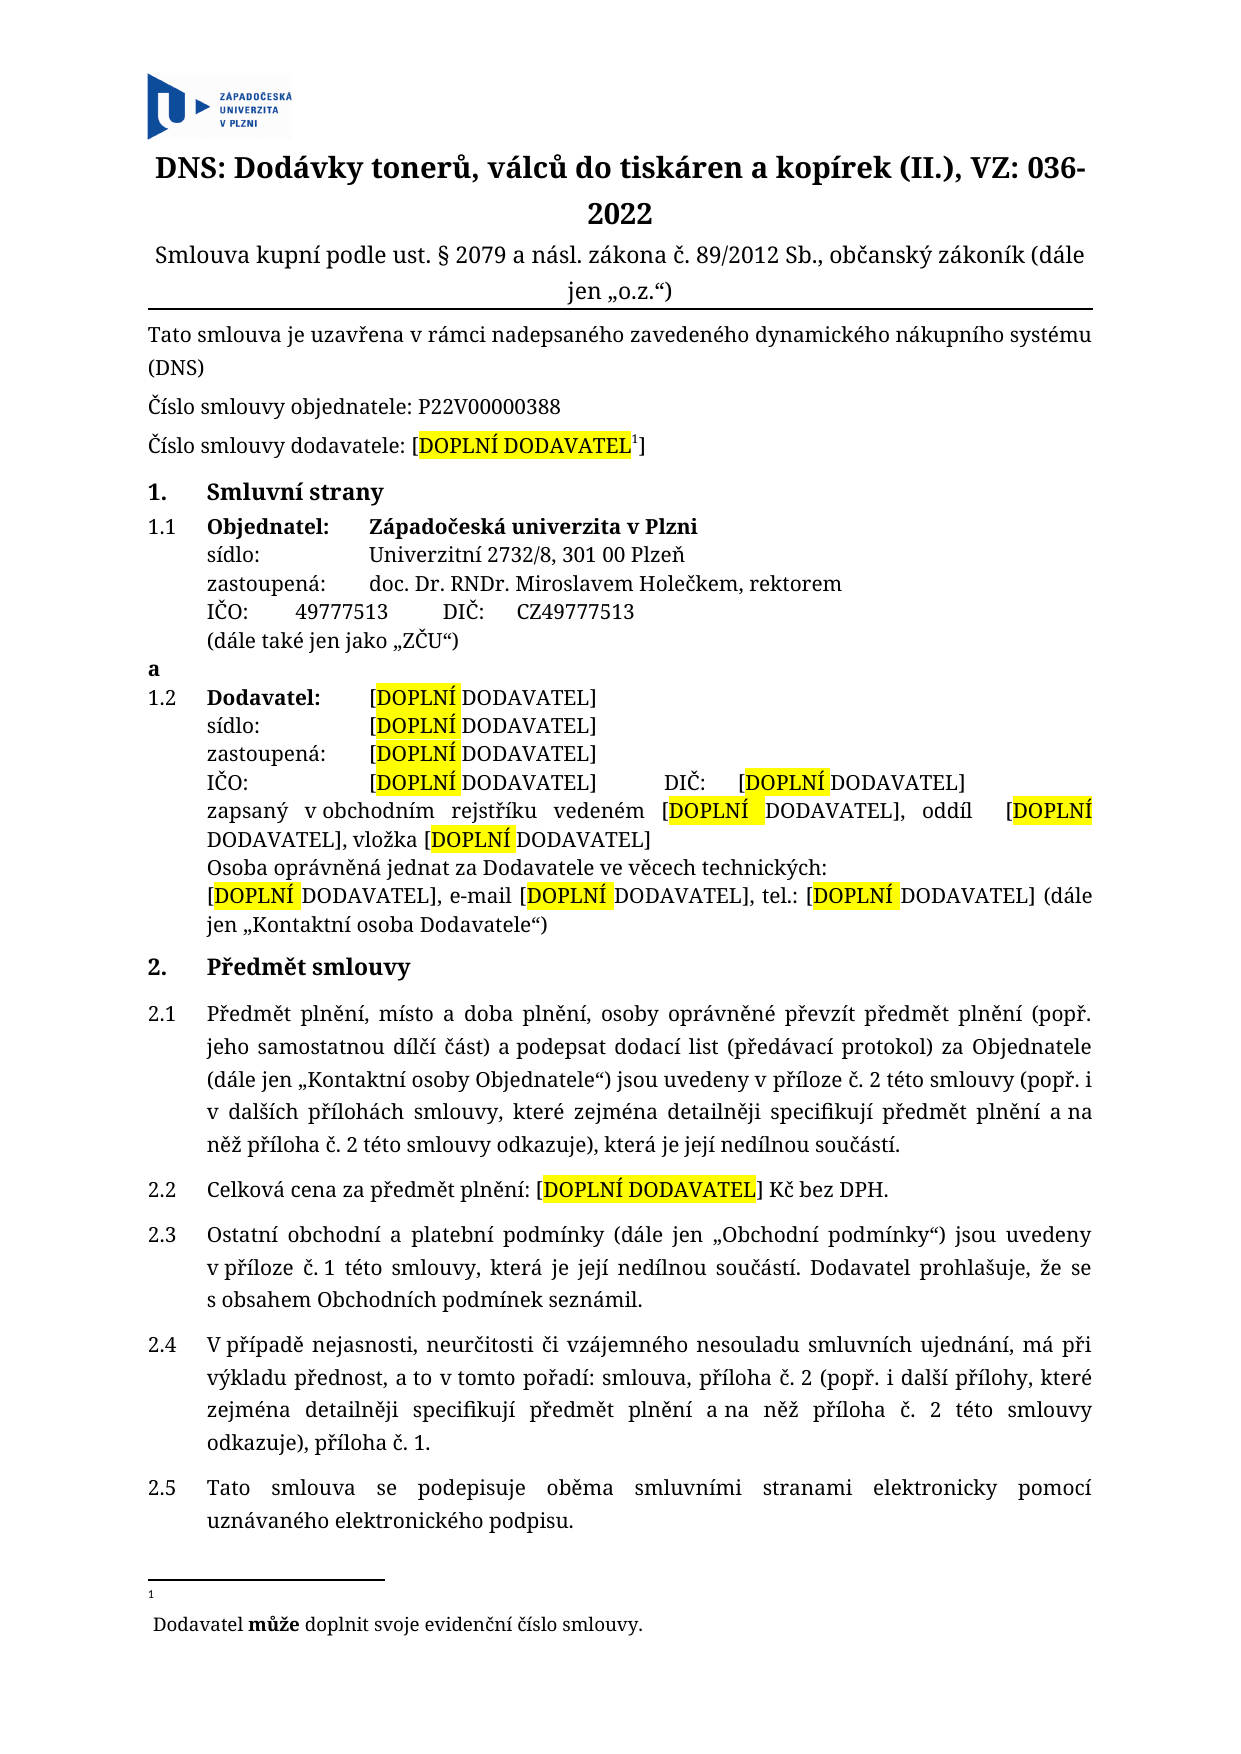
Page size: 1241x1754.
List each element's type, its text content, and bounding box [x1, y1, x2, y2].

text zastoupená: [DOPLNÍ DODAVATEL] [207, 739, 1093, 768]
text sídlo: [DOPLNÍ DODAVATEL] [207, 711, 376, 739]
text a [148, 654, 1093, 683]
list Předmět plnění, místo a doba plnění, osoby oprávněné převzít předmět plnění (popř. jeho samostatnou dílčí část) a podepsat dodací list (předávací protokol) za Objednatele (dále jen „Kontaktní osoby Objednatele“) jsou uvedeny v příloze č. 2 této smlouvy (popř. i v dalších přílohách smlouvy, které zejména detailněji specifikují předmět plnění a na něž příloha č. 2 této smlouvy odkazuje), která je její nedílnou součástí. [148, 999, 1093, 1158]
list V případě nejasnosti, neurčitosti či vzájemného nesouladu smluvních ujednání, má při výkladu přednost, a to v tomto pořadí: smlouva, příloha č. 2 (popř. i další přílohy, které zejména detailněji specifikují předmět plnění a na něž příloha č. 2 této smlouvy odkazuje), příloha č. 1. [148, 1330, 1093, 1457]
list Ostatní obchodní a platební podmínky (dále jen „Obchodní podmínky“) jsou uvedeny v příloze č. 1 této smlouvy, která je její nedílnou součástí. Dodavatel prohlašuje, že se s obsahem Obchodních podmínek seznámil. [148, 1220, 1093, 1314]
text IČO: [DOPLNÍ DODAVATEL] DIČ: [DOPLNÍ DODAVATEL] [830, 768, 1093, 796]
list Dodavatel: [DOPLNÍ DODAVATEL] [148, 683, 376, 711]
text [DOPLNÍ DODAVATEL], e-mail [DOPLNÍ DODAVATEL], tel.: [DOPLNÍ DODAVATEL] (dále jen „Kontaktní osoba Dodavatele“) [207, 882, 1093, 938]
list Celková cena za předmět plnění: [DOPLNÍ DODAVATEL] Kč bez DPH. [148, 1175, 543, 1203]
list Objednatel: Západočeská univerzita v Plzni [148, 512, 1093, 540]
list Celková cena za předmět plnění: [DOPLNÍ DODAVATEL] Kč bez DPH. [756, 1175, 1093, 1203]
list Dodavatel: [DOPLNÍ DODAVATEL] [461, 683, 1093, 711]
text Tato smlouva je uzavřena v rámci nadepsaného zavedeného dynamického nákupního systému (DNS) [148, 321, 1093, 382]
text zastoupená: doc. Dr. RNDr. Miroslavem Holečkem, rektorem [207, 569, 1093, 597]
list Smluvní strany [148, 476, 1093, 507]
text IČO: 49777513 DIČ: CZ49777513 [207, 597, 1093, 626]
list Předmět smlouvy [148, 951, 1093, 982]
text Číslo smlouvy dodavatele: [DOPLNÍ DODAVATEL] [148, 431, 419, 459]
text Číslo smlouvy dodavatele: [DOPLNÍ DODAVATEL] [631, 431, 1093, 459]
text sídlo: [DOPLNÍ DODAVATEL] [461, 711, 1093, 739]
text (dále také jen jako „ZČU“) [207, 626, 1093, 654]
text DNS: Dodávky tonerů, válců do tiskáren a kopírek (II.), VZ: 036-2022 [148, 148, 1093, 233]
text IČO: [DOPLNÍ DODAVATEL] DIČ: [DOPLNÍ DODAVATEL] [207, 768, 376, 796]
text zapsaný v obchodním rejstříku vedeném [DOPLNÍ DODAVATEL], oddíl [DOPLNÍ DODAVATEL], vložka [DOPLNÍ DODAVATEL] [207, 796, 1093, 853]
text Číslo smlouvy objednatele: P22V00000388 [148, 392, 1093, 421]
picture [147, 73, 292, 140]
text Smlouva kupní podle ust. § 2079 a násl. zákona č. 89/2012 Sb., občanský zákoník (dále jen „o.z.“) [148, 239, 1093, 308]
list Tato smlouva se podepisuje oběma smluvními stranami elektronicky pomocí uznávaného elektronického podpisu. [148, 1473, 1093, 1534]
text sídlo: Univerzitní 2732/8, 301 00 Plzeň [207, 540, 1093, 569]
text IČO: [DOPLNÍ DODAVATEL] DIČ: [DOPLNÍ DODAVATEL] [461, 768, 745, 796]
text Osoba oprávněná jednat za Dodavatele ve věcech technických: [207, 853, 1093, 882]
